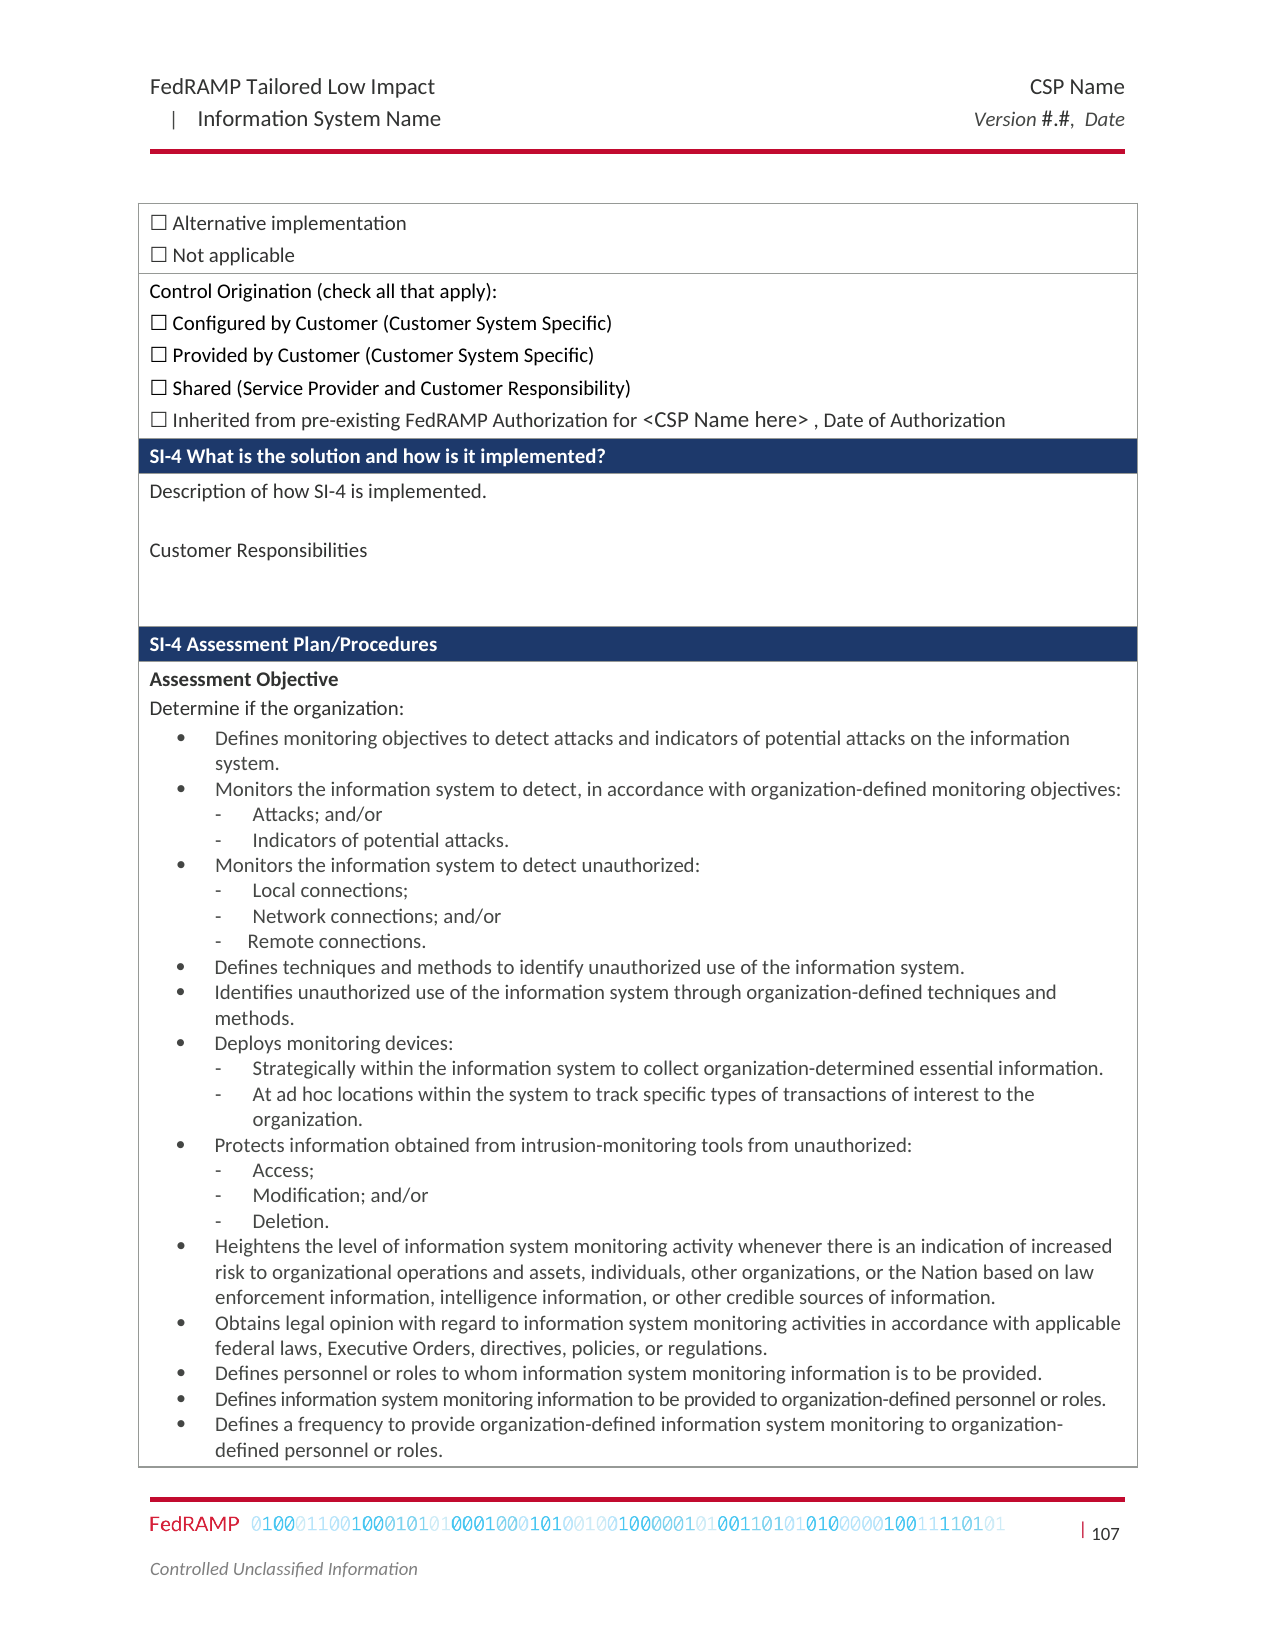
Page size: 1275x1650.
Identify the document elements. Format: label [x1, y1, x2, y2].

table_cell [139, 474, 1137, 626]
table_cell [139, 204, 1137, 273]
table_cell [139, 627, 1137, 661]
picture [150, 1514, 1005, 1540]
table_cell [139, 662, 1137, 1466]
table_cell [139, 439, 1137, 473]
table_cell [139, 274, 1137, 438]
